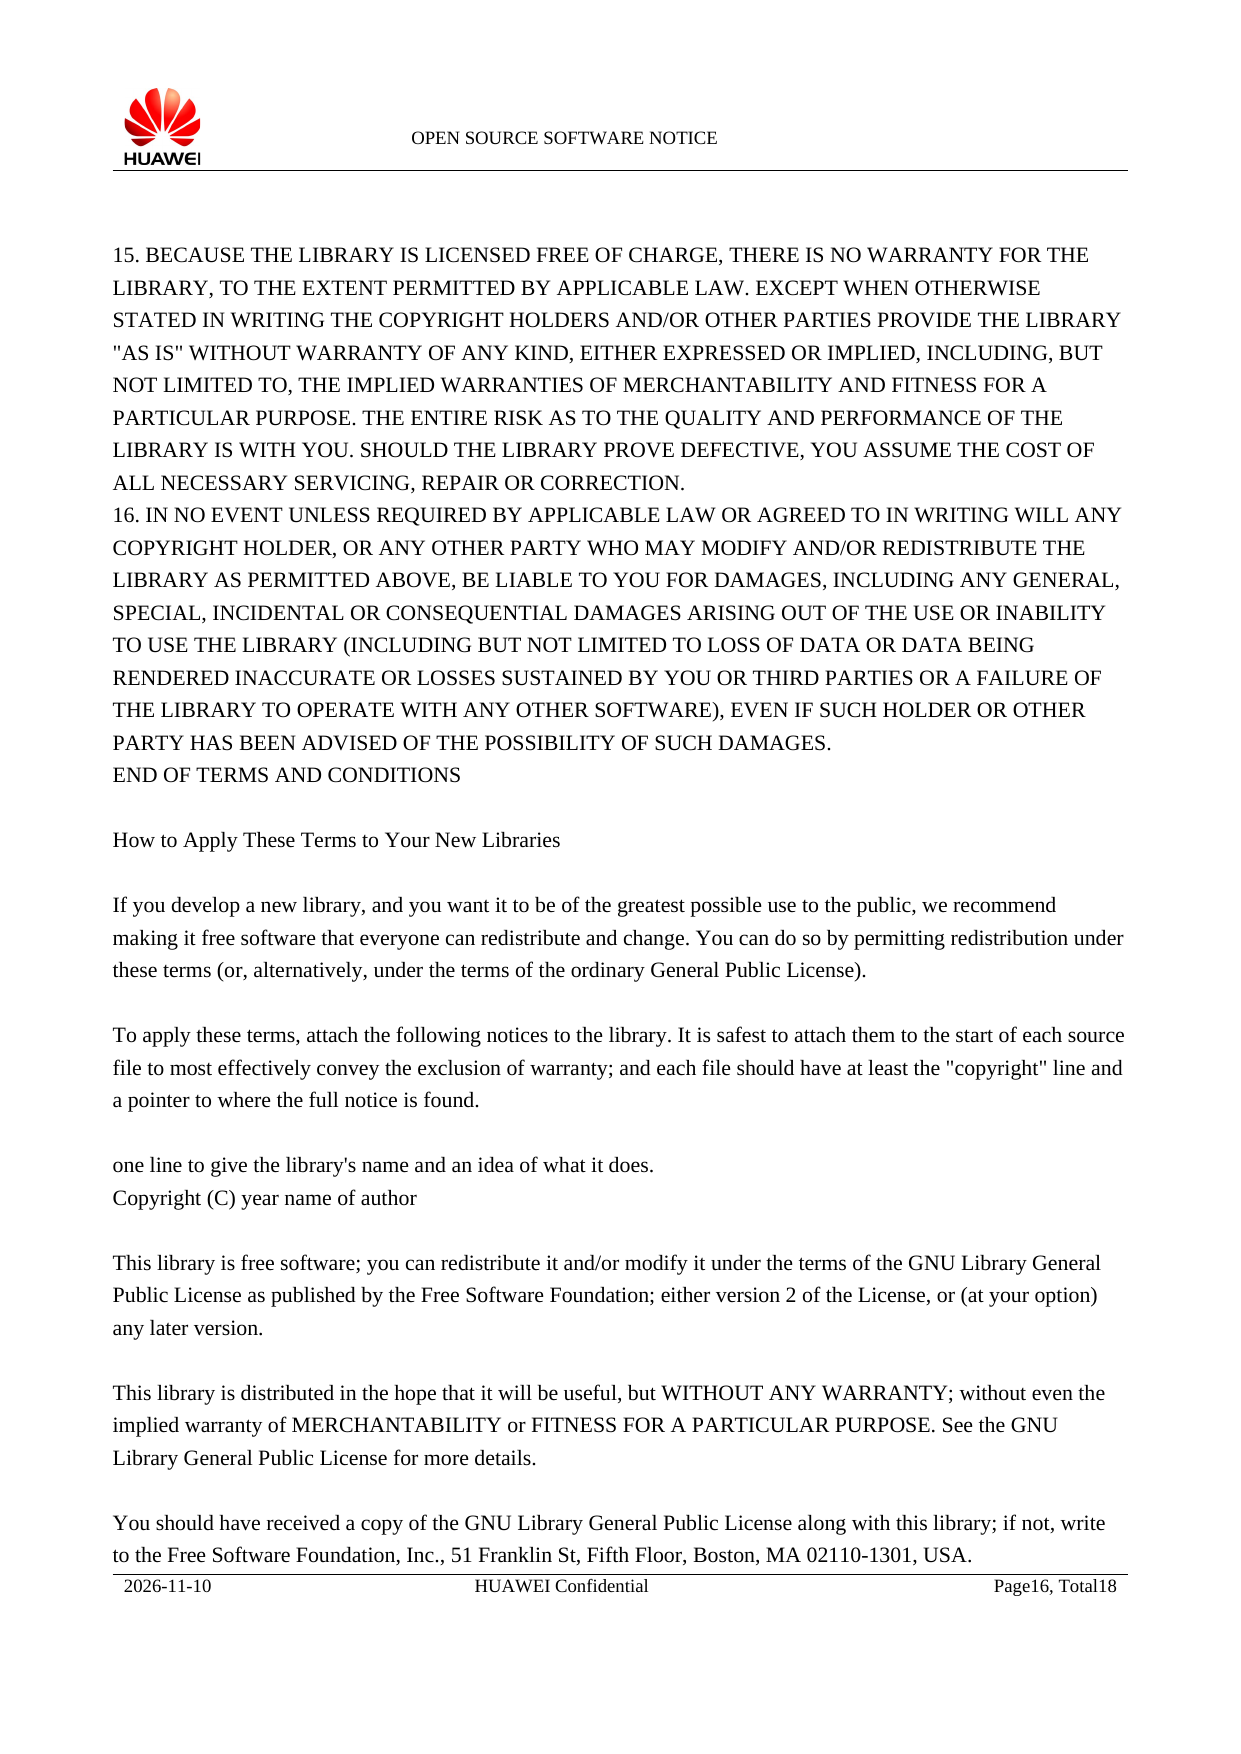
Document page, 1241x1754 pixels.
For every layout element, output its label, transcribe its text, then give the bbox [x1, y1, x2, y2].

picture [124, 88, 201, 165]
